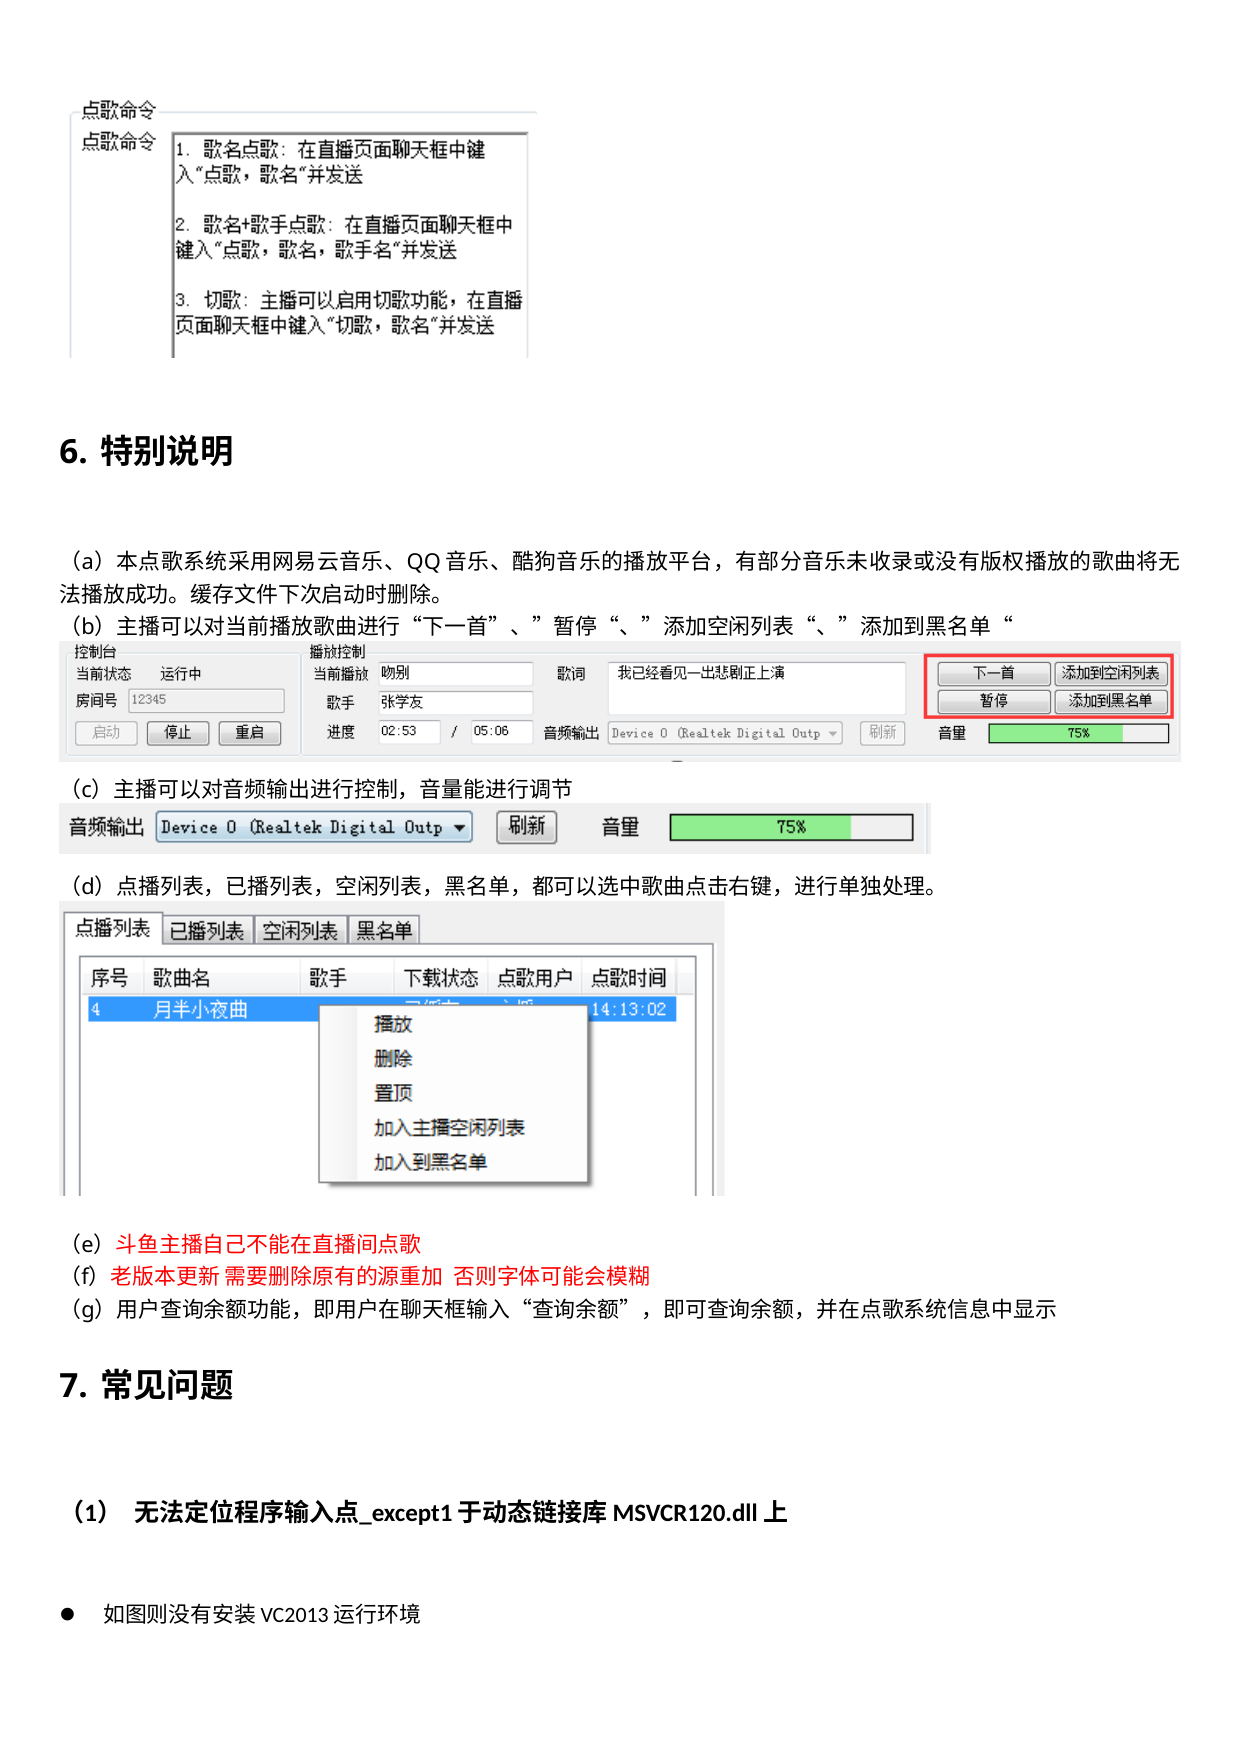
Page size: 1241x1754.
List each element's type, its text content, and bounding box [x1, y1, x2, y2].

subtitle 特别说明 [59, 417, 1181, 482]
text （b）主播可以对当前播放歌曲进行“下一首”、”暂停“、”添加空闲列表“、”添加到黑名单“ [59, 609, 1181, 641]
picture [59, 901, 725, 1196]
picture [59, 97, 538, 358]
text （c）主播可以对音频输出进行控制，音量能进行调节 [59, 771, 1181, 804]
text （a）本点歌系统采用网易云音乐、QQ音乐、酷狗音乐的播放平台，有部分音乐未收录或没有版权播放的歌曲将无法播放成功。缓存文件下次启动时删除。 [59, 544, 1181, 609]
subtitle 常见问题 [59, 1351, 1181, 1416]
text （f）老版本更新 需要删除原有的源重加 否则字体可能会模糊 [59, 1259, 1181, 1291]
text （e）斗鱼主播自己不能在直播间点歌 [59, 1226, 1181, 1259]
text （d）点播列表，已播列表，空闲列表，黑名单，都可以选中歌曲点击右键，进行单独处理。 [59, 869, 1181, 901]
picture [59, 641, 1182, 762]
text （g）用户查询余额功能，即用户在聊天框输入“查询余额”，即可查询余额，并在点歌系统信息中显示 [59, 1291, 1181, 1324]
list 如图则没有安装VC2013 运行环境 [59, 1597, 1181, 1629]
picture [59, 803, 931, 854]
subtitle 无法定位程序输入点_except1于动态链接库MSVCR120.dll上 [59, 1478, 1181, 1543]
